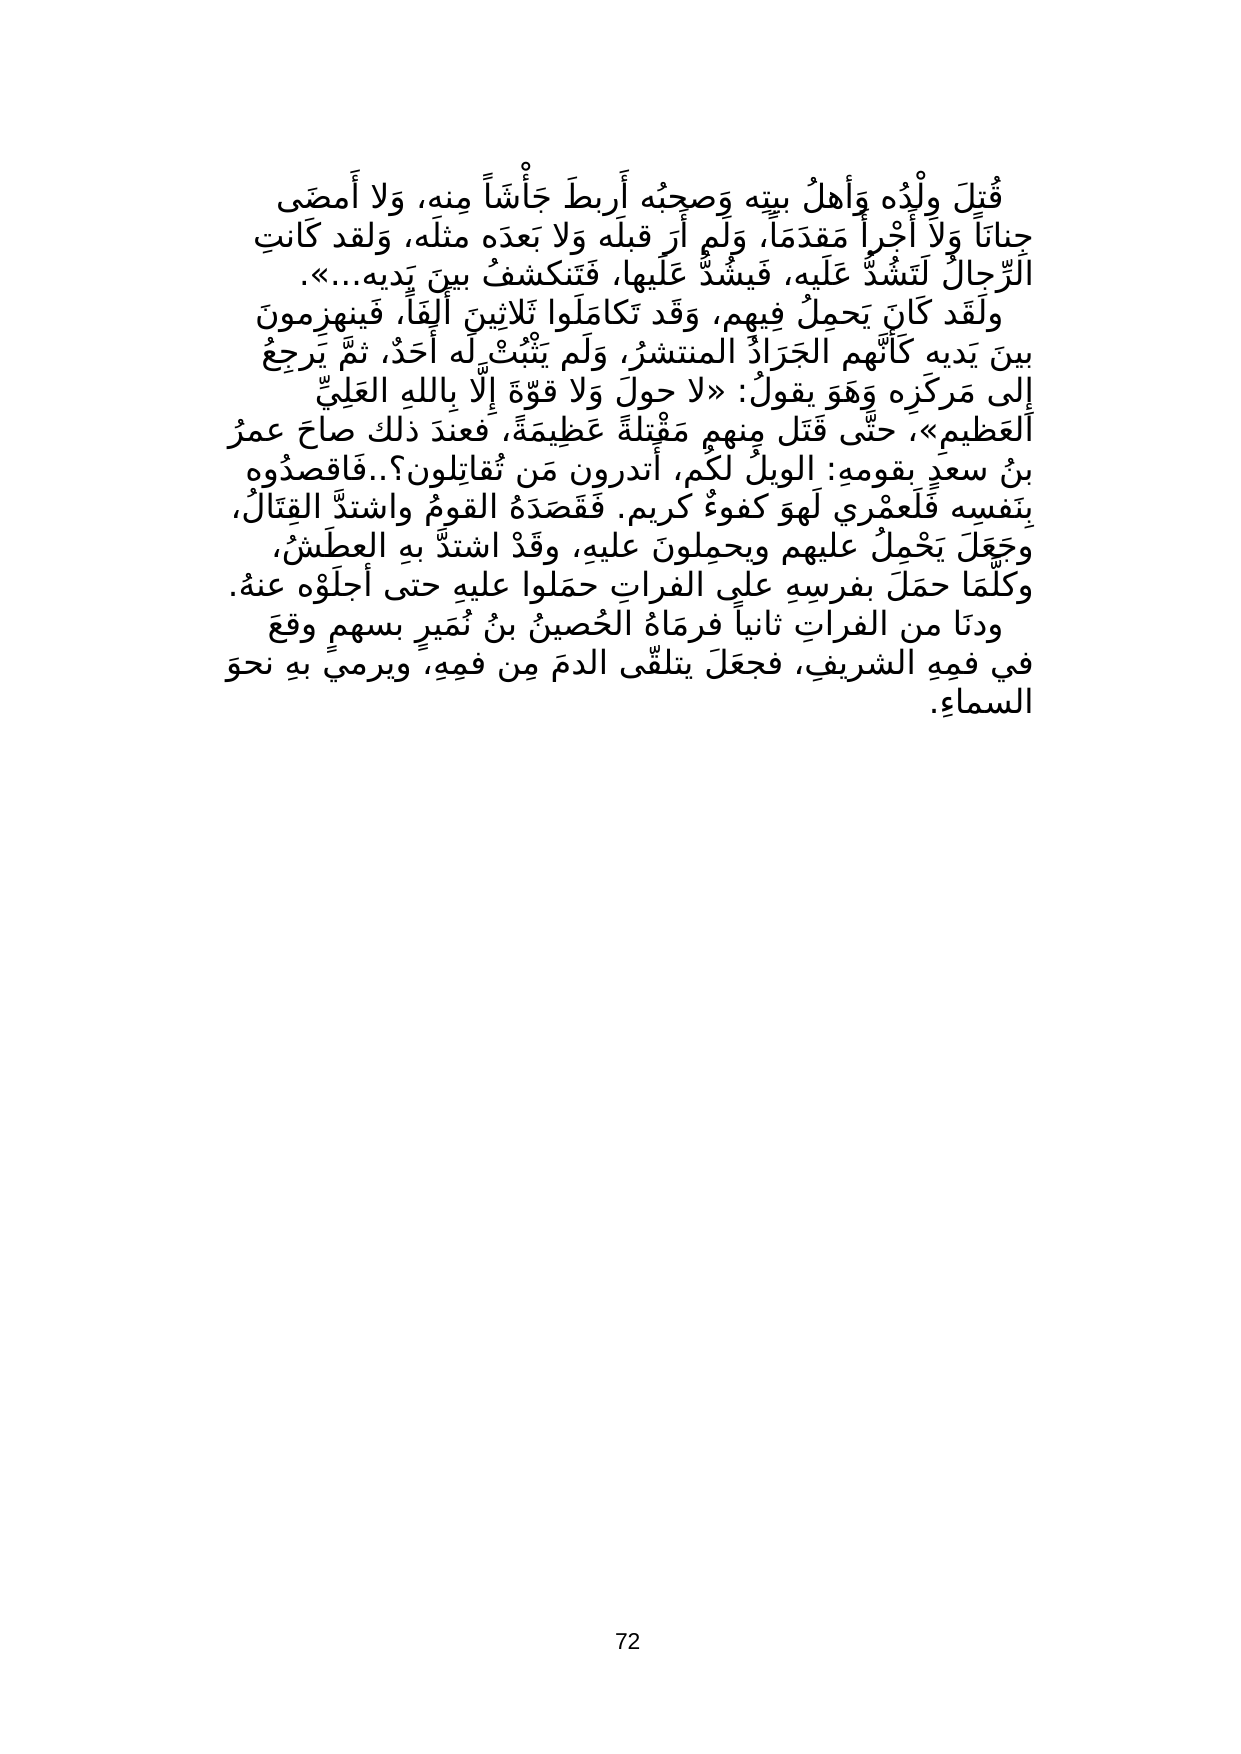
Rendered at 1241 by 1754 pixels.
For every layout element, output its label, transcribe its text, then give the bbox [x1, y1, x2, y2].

text ولَقَد كَانَ يَحمِلُ فِيهِم، وَقَد تَكامَلَوا ثَلاثِينَ أَلفَاً، فَينهزِمونَ بينَ يَديه كَأنَّهم الجَرَادُ المنتشرُ، وَلَم يَثْبُتْ لَه أَحَدٌ، ثمَّ يَرجِعُ إِلى مَركَزِه وَهَوَ يقولُ: «لا حولَ وَلا قوّةَ إِلَّا بِاللهِ العَلِيِّ العَظيمِ»، حتَّى قَتَل مِنهم مَقْتلةً عَظِيمَةً، فعندَ ذلك صاحَ عمرُ بنُ سعدٍ بقومهِ: الويلُ لكُم، أَتدرون مَن تُقاتِلون؟..فَاقصدُوه بِنَفسِه فَلَعمْري لَهوَ كفوءٌ كريم. فَقَصَدَهُ القومُ واشتدَّ القِتَالُ، وجَعَلَ يَحْمِلُ عليهم ويحمِلونَ عليهِ، وقَدْ اشتدَّ بهِ العطَشُ، وكلَّمَا حمَلَ بفرسِهِ على الفراتِ حمَلوا عليهِ حتى أجلَوْه عنهُ. [222, 294, 1033, 604]
text ودنَا من الفراتِ ثانياً فرمَاهُ الحُصينُ بنُ نُمَيرٍ بسهمٍ وقعَ في فمِهِ الشريفِ، فجعَلَ يتلقّى الدمَ مِن فمِهِ، ويرمي بهِ نحوَ السماءِ. [222, 604, 1033, 721]
text قُتلَ وِلْدُه وَأهلُ بيتِه وَصحبُه أَربطَ جَأْشَاً مِنه، وَلا أَمضَى جِنانَاً وَلا أَجْرأَ مَقدَمَاً، وَلَم أَرَ قبلَه وَلا بَعدَه مثلَه، وَلقد كَانتِ الرِّجالُ لَتَشُدُّ عَلَيه، فَيشُدُّ عَلَيها، فَتَنكشفُ بينَ يَديه...». [222, 177, 1033, 294]
